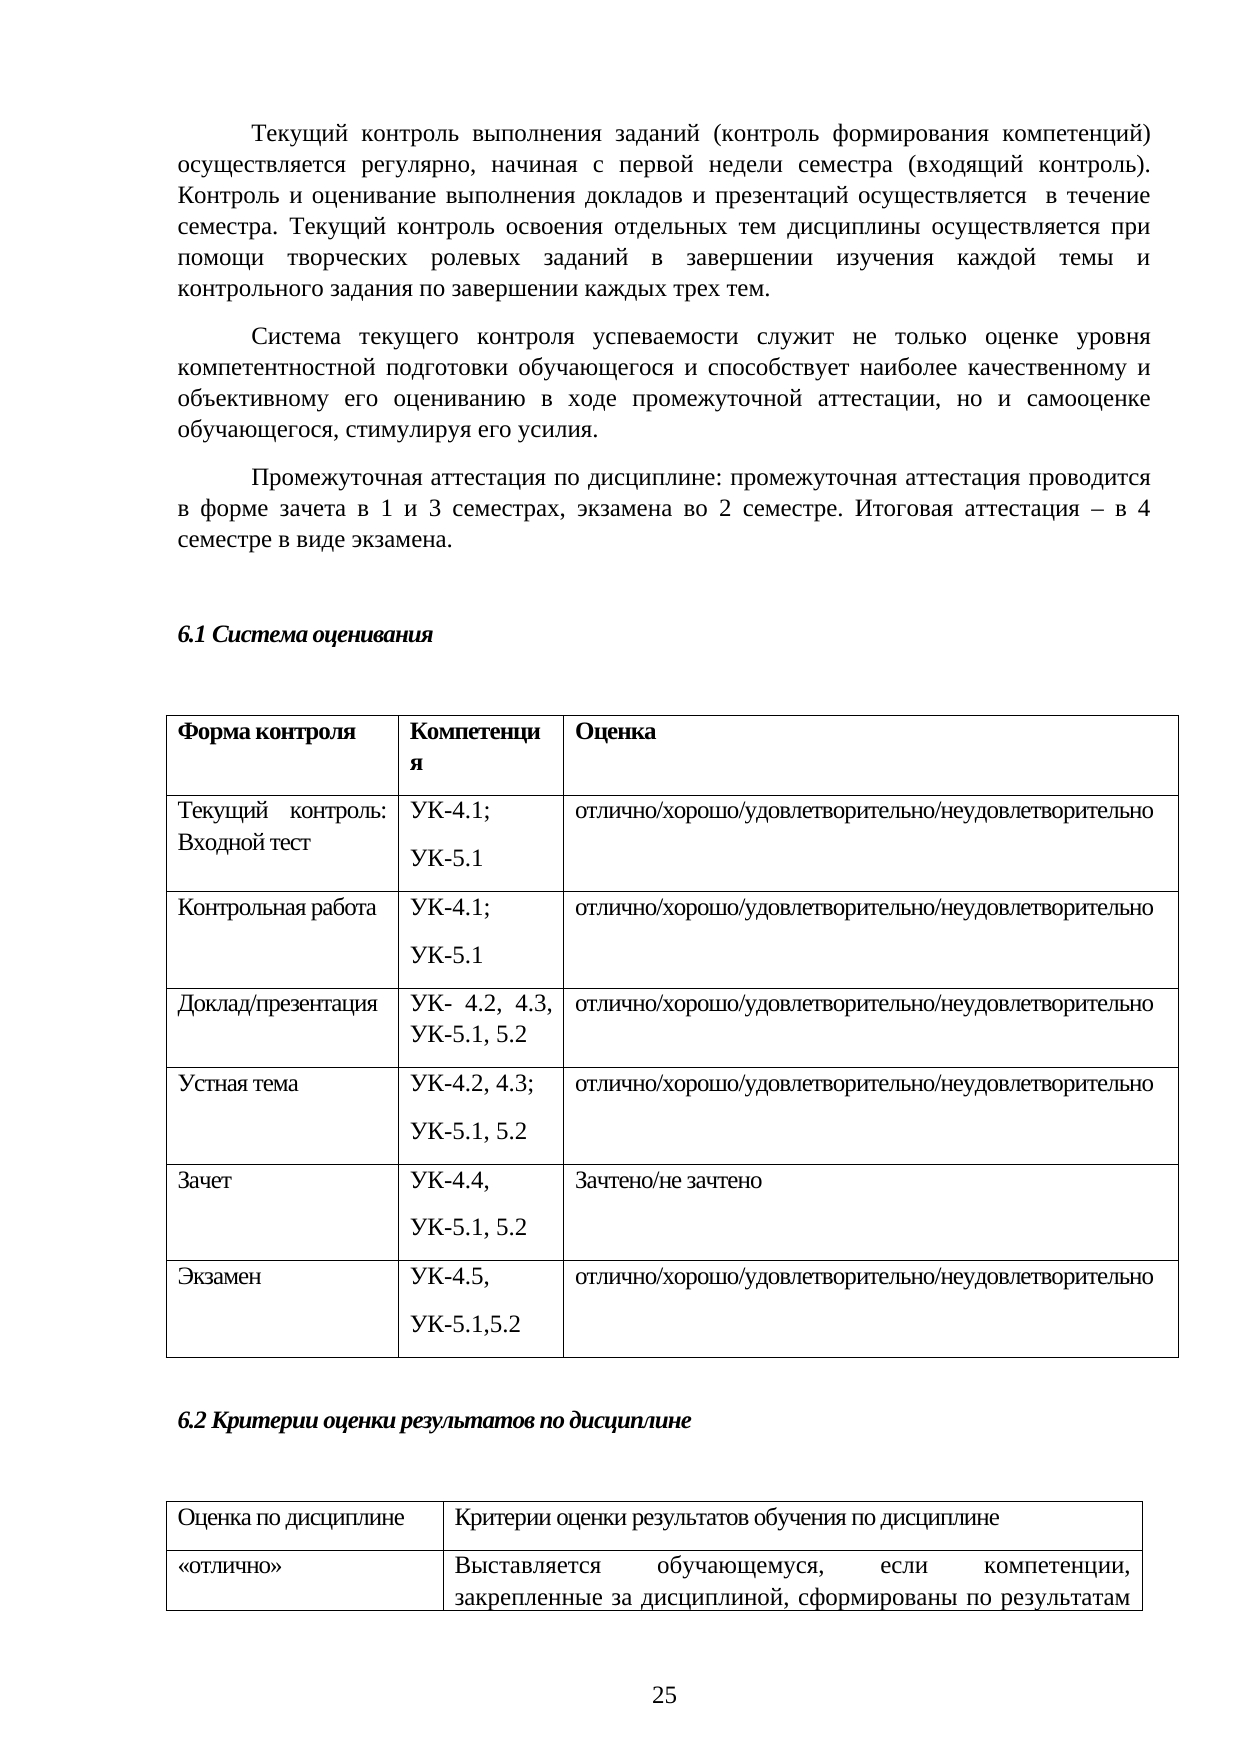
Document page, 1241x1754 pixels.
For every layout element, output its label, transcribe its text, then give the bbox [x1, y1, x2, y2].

table_cell Доклад/презентация [167, 989, 398, 1067]
table_cell УК-4.5, УК-5.1,5.2 [399, 1261, 563, 1357]
table_cell отлично/хорошо/удовлетворительно/неудовлетворительно [564, 892, 1178, 987]
text 6.1 Система оценивания [177, 619, 1152, 648]
table_cell УК- 4.2, 4.3, УК-5.1, 5.2 [399, 989, 563, 1067]
table_cell УК-4.1; УК-5.1 [399, 796, 563, 891]
table_cell УК-4.4, УК-5.1, 5.2 [399, 1165, 563, 1260]
table_header Компетенция [399, 716, 563, 794]
text Текущий контроль выполнения заданий (контроль формирования компетенций) осуществляется регулярно, начиная с первой недели семестра (входящий контроль). Контроль и оценивание выполнения докладов и презентаций осуществляется в течение семестра. Текущий контроль освоения отдельных тем дисциплины осуществляется при помощи творческих ролевых заданий в завершении изучения каждой темы и контрольного задания по завершении каждых трех тем. [177, 118, 1152, 302]
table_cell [444, 1551, 1142, 1610]
table_header Оценка по дисциплине [167, 1502, 443, 1549]
table_cell УК-4.1; УК-5.1 [399, 892, 563, 987]
table_cell Экзамен [167, 1261, 398, 1357]
table_cell отлично/хорошо/удовлетворительно/неудовлетворительно [564, 1068, 1178, 1164]
table_cell Зачтено/не зачтено [564, 1165, 1178, 1260]
table_cell Устная тема [167, 1068, 398, 1164]
text Система текущего контроля успеваемости служит не только оценке уровня компетентностной подготовки обучающегося и способствует наиболее качественному и объективному его оцениванию в ходе промежуточной аттестации, но и самооценке обучающегося, стимулируя его усилия. [177, 321, 1152, 443]
table_cell отлично/хорошо/удовлетворительно/неудовлетворительно [564, 1261, 1178, 1357]
table_cell «отлично» [167, 1551, 443, 1610]
table_header Критерии оценки результатов обучения по дисциплине [444, 1502, 1142, 1549]
table_header Форма контроля [167, 716, 398, 794]
table_header Оценка [564, 716, 1178, 794]
text Промежуточная аттестация по дисциплине: промежуточная аттестация проводится в форме зачета в 1 и 3 семестрах, экзамена во 2 семестре. Итоговая аттестация – в 4 семестре в виде экзамена. [177, 462, 1152, 553]
table_cell УК-4.2, 4.3; УК-5.1, 5.2 [399, 1068, 563, 1164]
text 6.2 Критерии оценки результатов по дисциплине [177, 1405, 1152, 1434]
table_cell Текущий контроль: Входной тест [167, 796, 398, 891]
table_cell отлично/хорошо/удовлетворительно/неудовлетворительно [564, 796, 1178, 891]
table_cell Зачет [167, 1165, 398, 1260]
table_cell отлично/хорошо/удовлетворительно/неудовлетворительно [564, 989, 1178, 1067]
table_cell Контрольная работа [167, 892, 398, 987]
